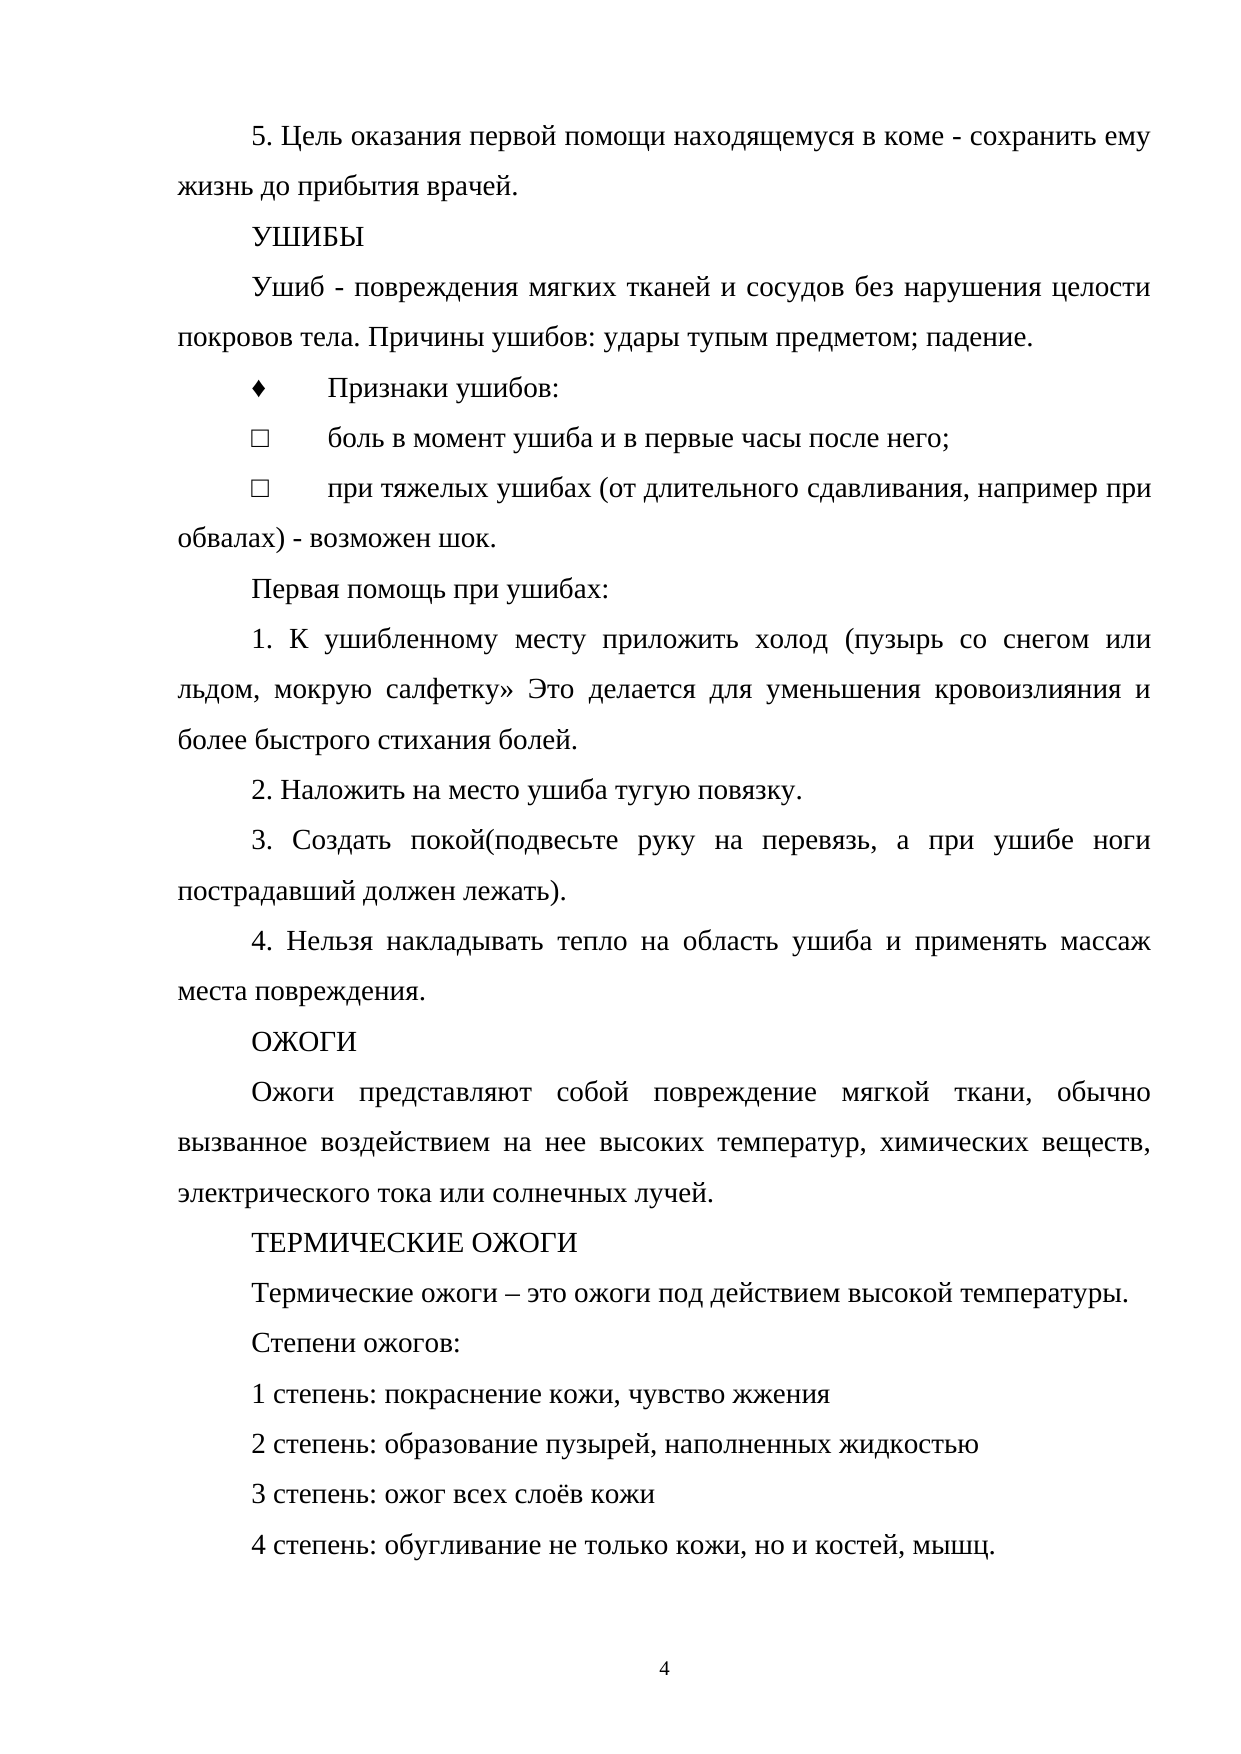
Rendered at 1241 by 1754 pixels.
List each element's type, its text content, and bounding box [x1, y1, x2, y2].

text Степени ожогов: [177, 1326, 1152, 1359]
text 1 степень: покраснение кожи, чувство жжения [177, 1376, 1152, 1409]
text 2 степень: образование пузырей, наполненных жидкостью [177, 1426, 1152, 1460]
text ТЕРМИЧЕСКИЕ ОЖОГИ [177, 1225, 1152, 1258]
text 2. Наложить на место ушиба тугую повязку. [177, 772, 1152, 806]
text 4. Нельзя накладывать тепло на область ушиба и применять массаж места повреждения. [177, 923, 1152, 1007]
list Признаки ушибов: [177, 370, 1152, 403]
text ОЖОГИ [177, 1024, 1152, 1057]
text 3 степень: ожог всех слоёв кожи [177, 1477, 1152, 1510]
list боль в момент ушиба и в первые часы после него; [177, 420, 1152, 453]
text 1. К ушибленному месту приложить холод (пузырь со снегом или льдом, мокрую салфетку» Это делается для уменьшения кровоизлияния и более быстрого стихания болей. [177, 621, 1152, 755]
text 4 степень: обугливание не только кожи, но и костей, мышц. [177, 1527, 1152, 1560]
text 5. Цель оказания первой помощи находящемуся в коме - сохранить ему жизнь до прибытия врачей. [177, 118, 1152, 202]
text Первая помощь при ушибах: [177, 571, 1152, 604]
list при тяжелых ушибах (от длительного сдавливания, например при обвалах) - возможен шок. [177, 470, 1152, 554]
text Термические ожоги – это ожоги под действием высокой температуры. [177, 1275, 1152, 1309]
text Ожоги представляют собой повреждение мягкой ткани, обычно вызванное воздействием на нее высоких температур, химических веществ, электрического тока или солнечных лучей. [177, 1074, 1152, 1208]
text 3. Создать покой(подвесьте руку на перевязь, а при ушибе ноги пострадавший должен лежать). [177, 822, 1152, 906]
text Ушиб - повреждения мягких тканей и сосудов без нарушения целости покровов тела. Причины ушибов: удары тупым предметом; падение. [177, 269, 1152, 353]
text УШИБЫ [177, 219, 1152, 252]
